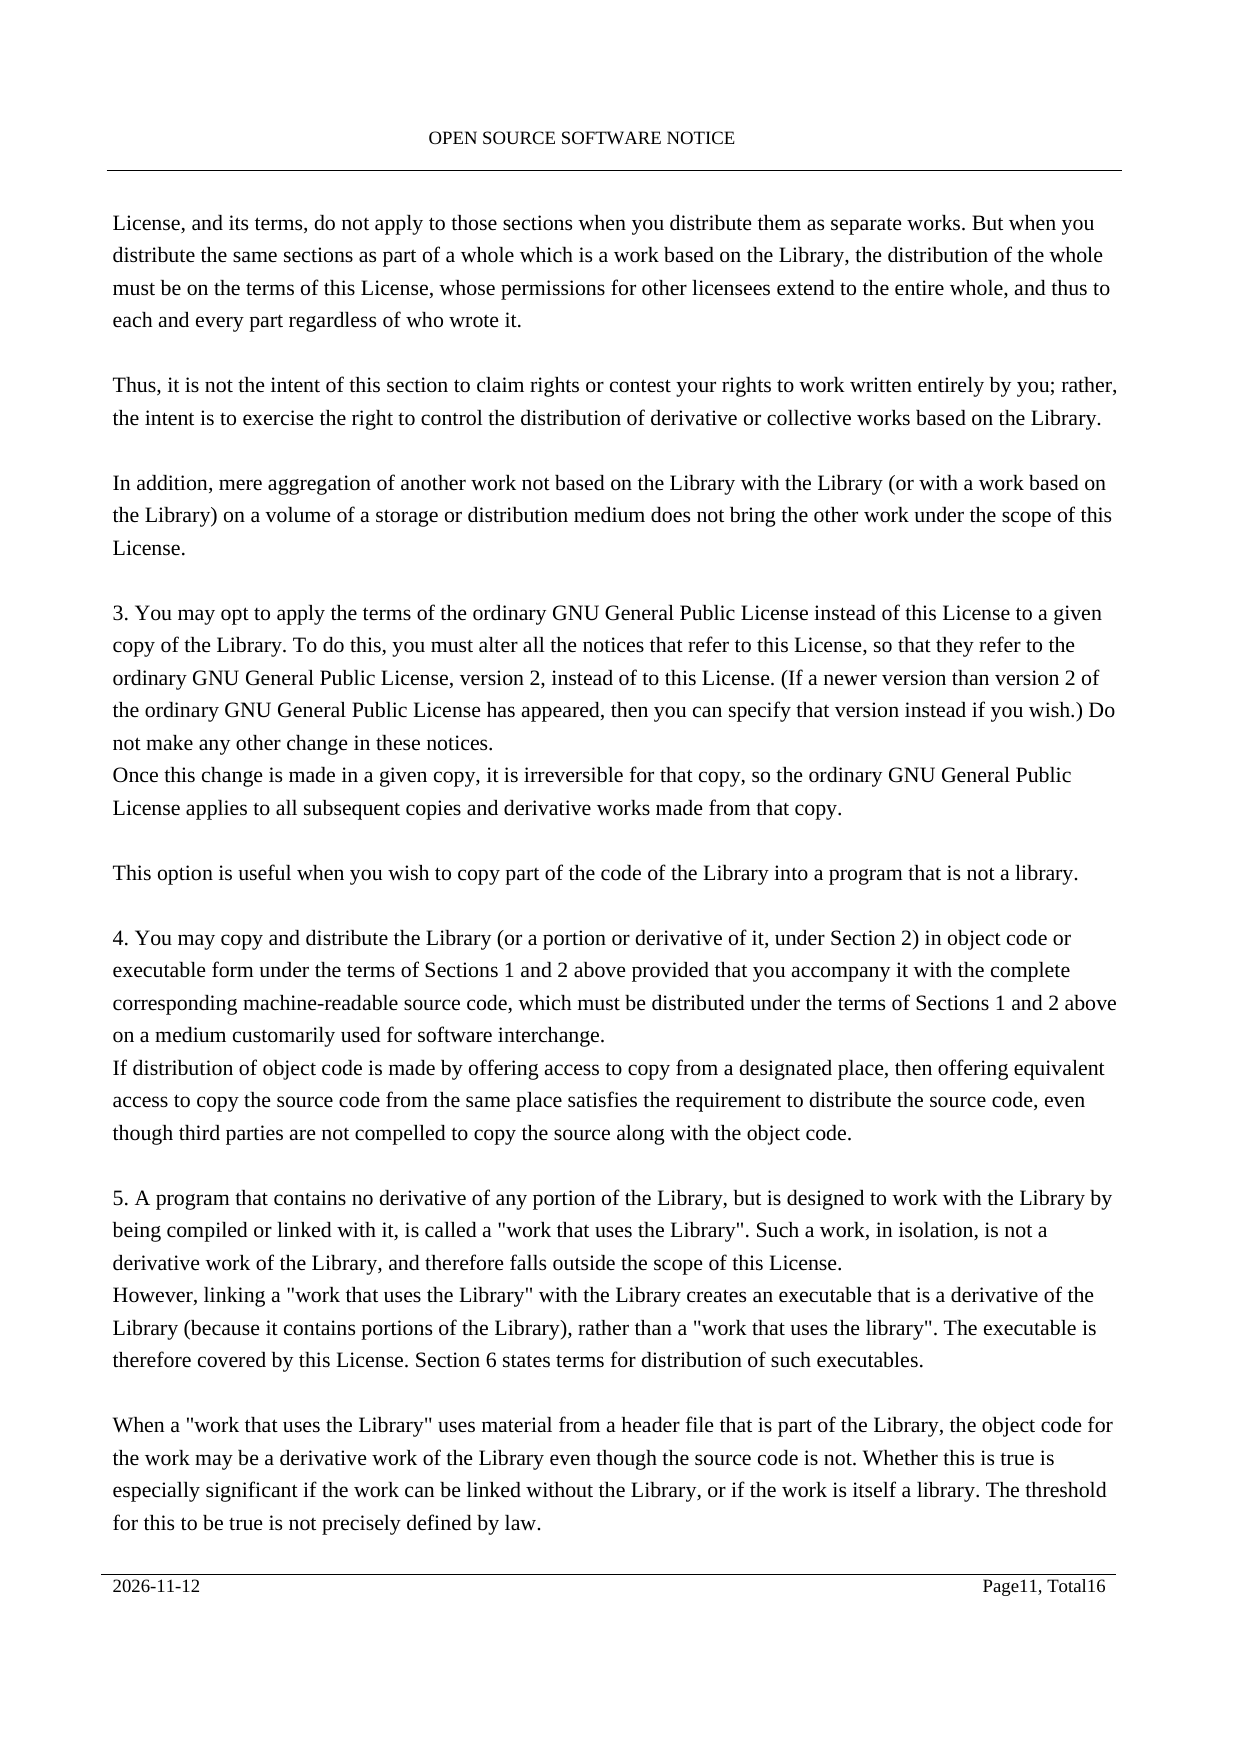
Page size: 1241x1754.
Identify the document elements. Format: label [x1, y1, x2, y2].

text [112, 206, 1128, 1539]
